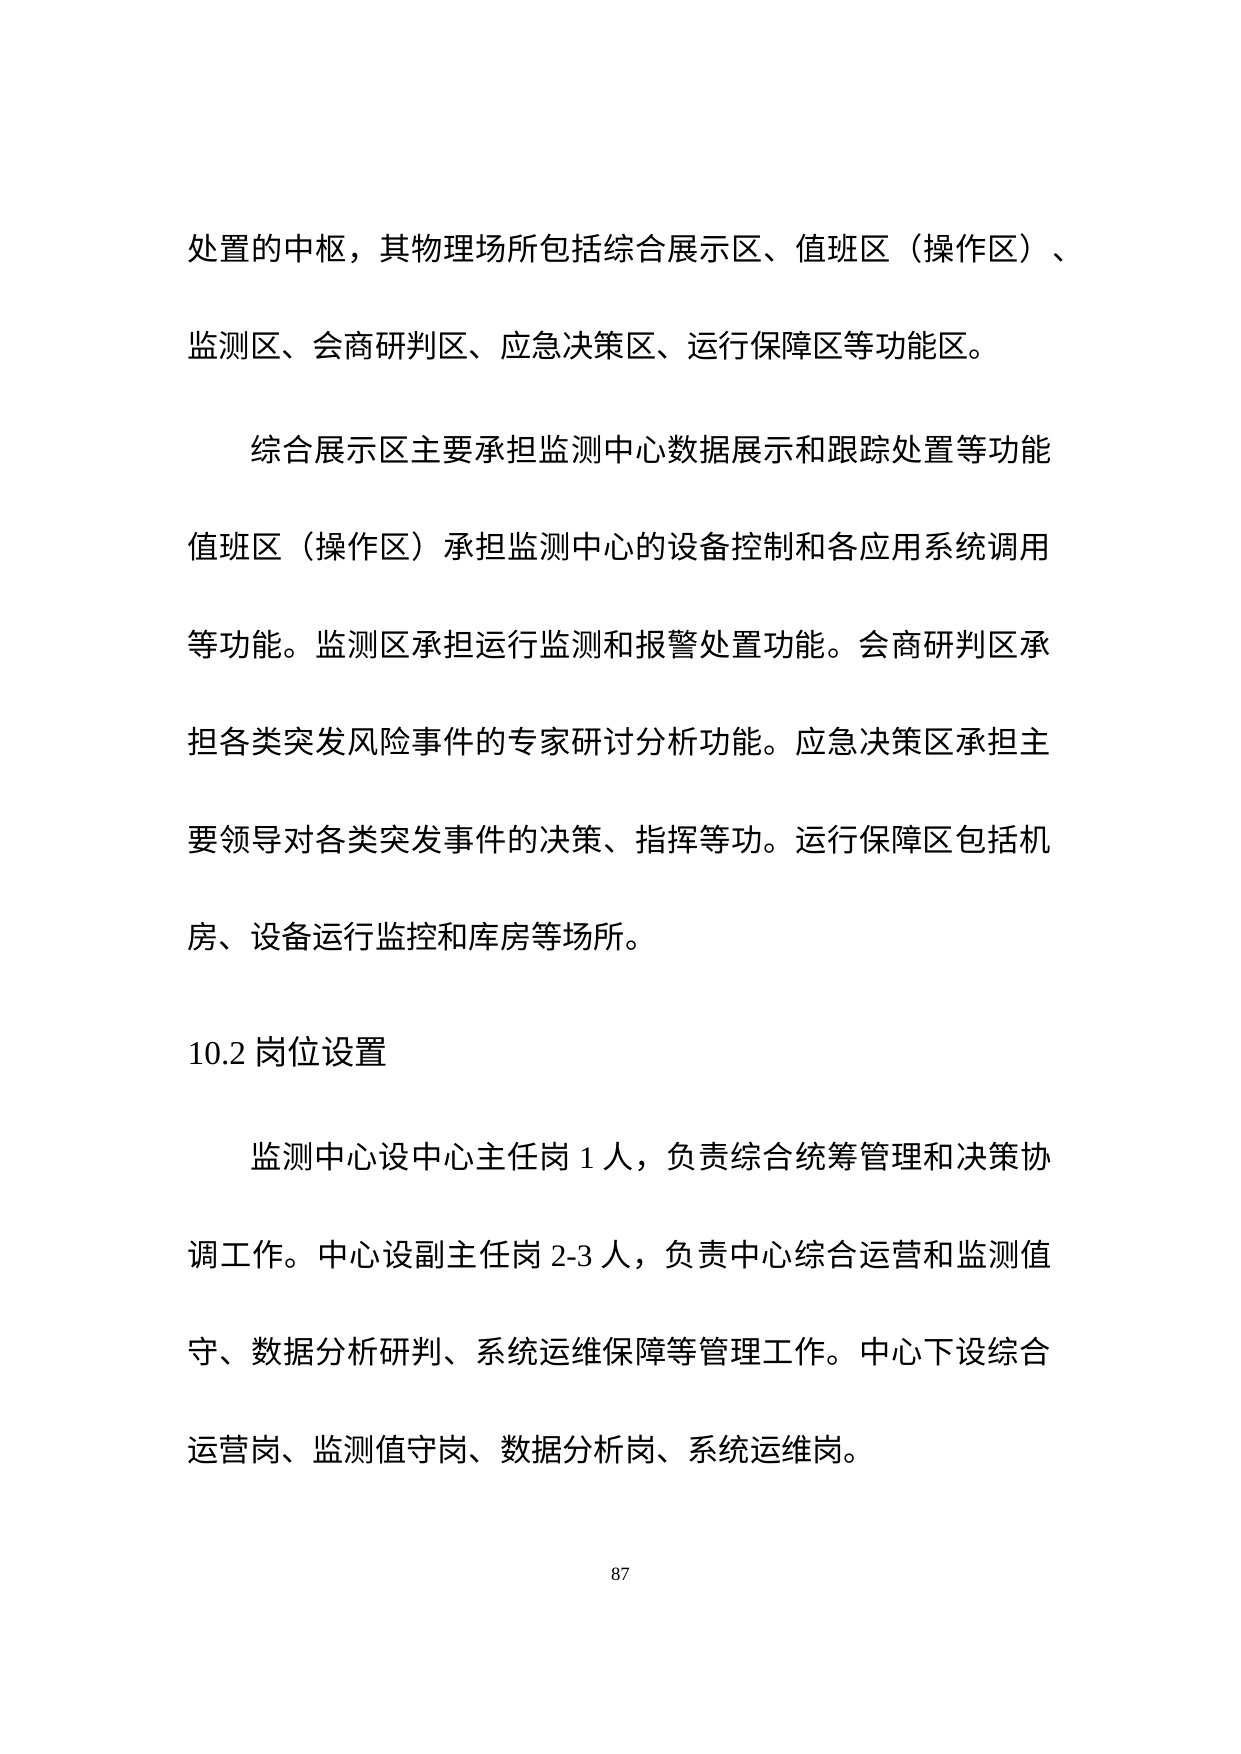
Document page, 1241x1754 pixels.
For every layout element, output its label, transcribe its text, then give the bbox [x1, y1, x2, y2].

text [187, 214, 1053, 376]
text 监测中心设中心主任岗1人，负责综合统筹管理和决策协调工作。中心设副主任岗2-3人，负责中心综合运营和监测值守、数据分析研判、系统运维保障等管理工作。中心下设综合运营岗、监测值守岗、数据分析岗、系统运维岗。 [187, 1123, 1053, 1480]
subtitle 岗位设置 [187, 1017, 1053, 1082]
text 综合展示区主要承担监测中心数据展示和跟踪处置等功能。值班区（操作区）承担监测中心的设备控制和各应用系统调用等功能。监测区承担运行监测和报警处置功能。会商研判区承担各类突发风险事件的专家研讨分析功能。应急决策区承担主要领导对各类突发事件的决策、指挥等功。运行保障区包括机房、设备运行监控和库房等场所。 [187, 415, 1053, 968]
